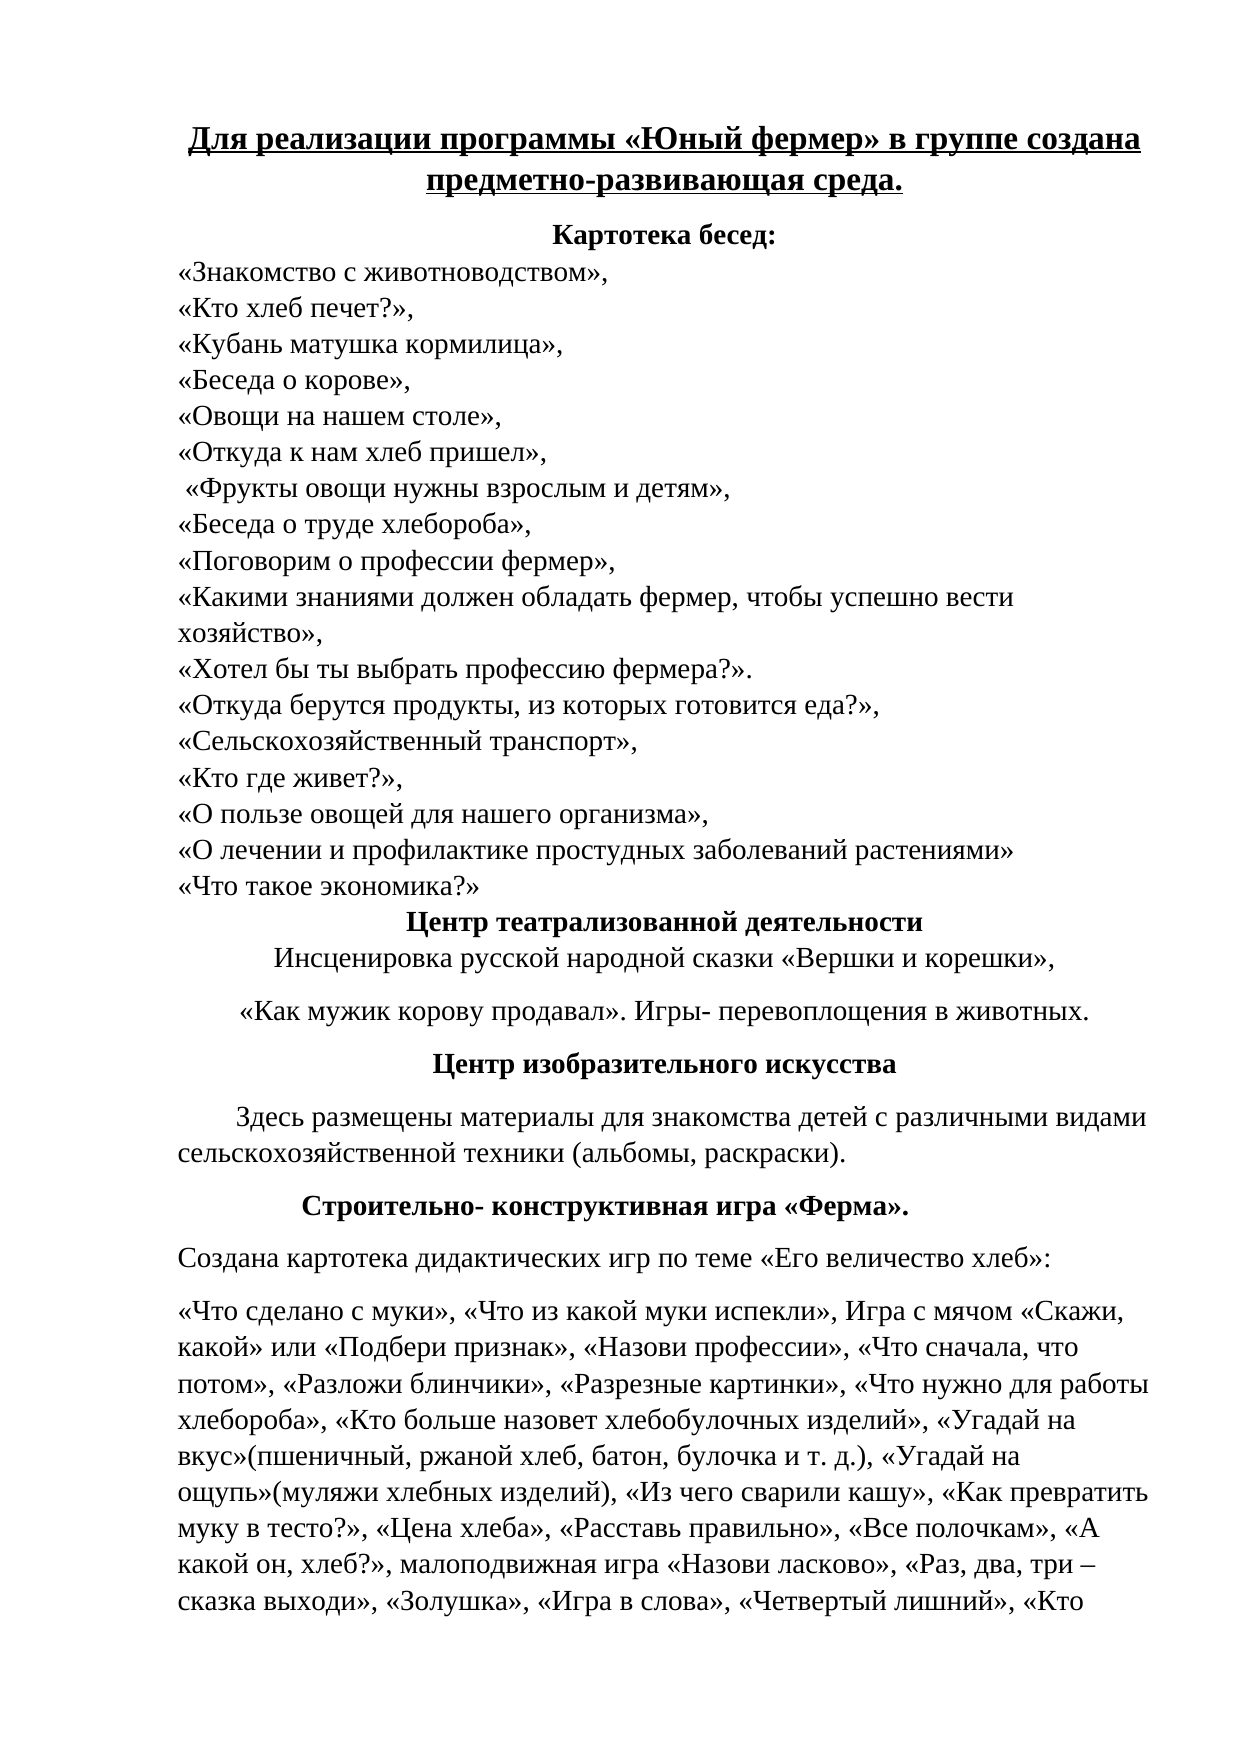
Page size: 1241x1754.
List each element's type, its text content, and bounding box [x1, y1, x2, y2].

text «Знакомство с животноводством», [177, 254, 1152, 287]
text «Какими знаниями должен обладать фермер, чтобы успешно вести хозяйство», [177, 579, 1152, 649]
text «О лечении и профилактике простудных заболеваний растениями» [177, 832, 1152, 866]
text «Кто где живет?», [177, 760, 1152, 793]
text «Откуда к нам хлеб пришел», [177, 434, 1152, 468]
text Строительно- конструктивная игра «Ферма». [177, 1188, 1152, 1221]
text «Овощи на нашем столе», [177, 398, 1152, 432]
text «Что такое экономика?» [177, 868, 1152, 902]
text «Беседа о корове», [177, 362, 1152, 396]
text Здесь размещены материалы для знакомства детей с различными видами сельскохозяйственной техники (альбомы, раскраски). [177, 1099, 1152, 1168]
text «Фрукты овощи нужны взрослым и детям», [177, 471, 1152, 504]
text Центр изобразительного искусства [177, 1046, 1152, 1079]
text «Поговорим о профессии фермер», [177, 543, 1152, 576]
text Центр театрализованной деятельности Инсценировка русской народной сказки «Вершки и корешки», [177, 904, 1152, 974]
text «Как мужик корову продавал». Игры- перевоплощения в животных. [177, 993, 1152, 1027]
text «Хотел бы ты выбрать профессию фермера?». [177, 651, 1152, 685]
text «О пользе овощей для нашего организма», [177, 796, 1152, 829]
text «Кто хлеб печет?», [177, 290, 1152, 323]
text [177, 1293, 1152, 1616]
text «Откуда берутся продукты, из которых готовится еда?», «Сельскохозяйственный транспорт», [177, 687, 1152, 757]
text Создана картотека дидактических игр по теме «Его величество хлеб»: [177, 1241, 1152, 1274]
text «Кубань матушка кормилица», [177, 326, 1152, 359]
text «Беседа о труде хлебороба», [177, 507, 1152, 540]
text Картотека бесед: [177, 217, 1152, 251]
text Для реализации программы «Юный фермер» в группе создана предметно-развивающая среда. [177, 118, 1152, 198]
